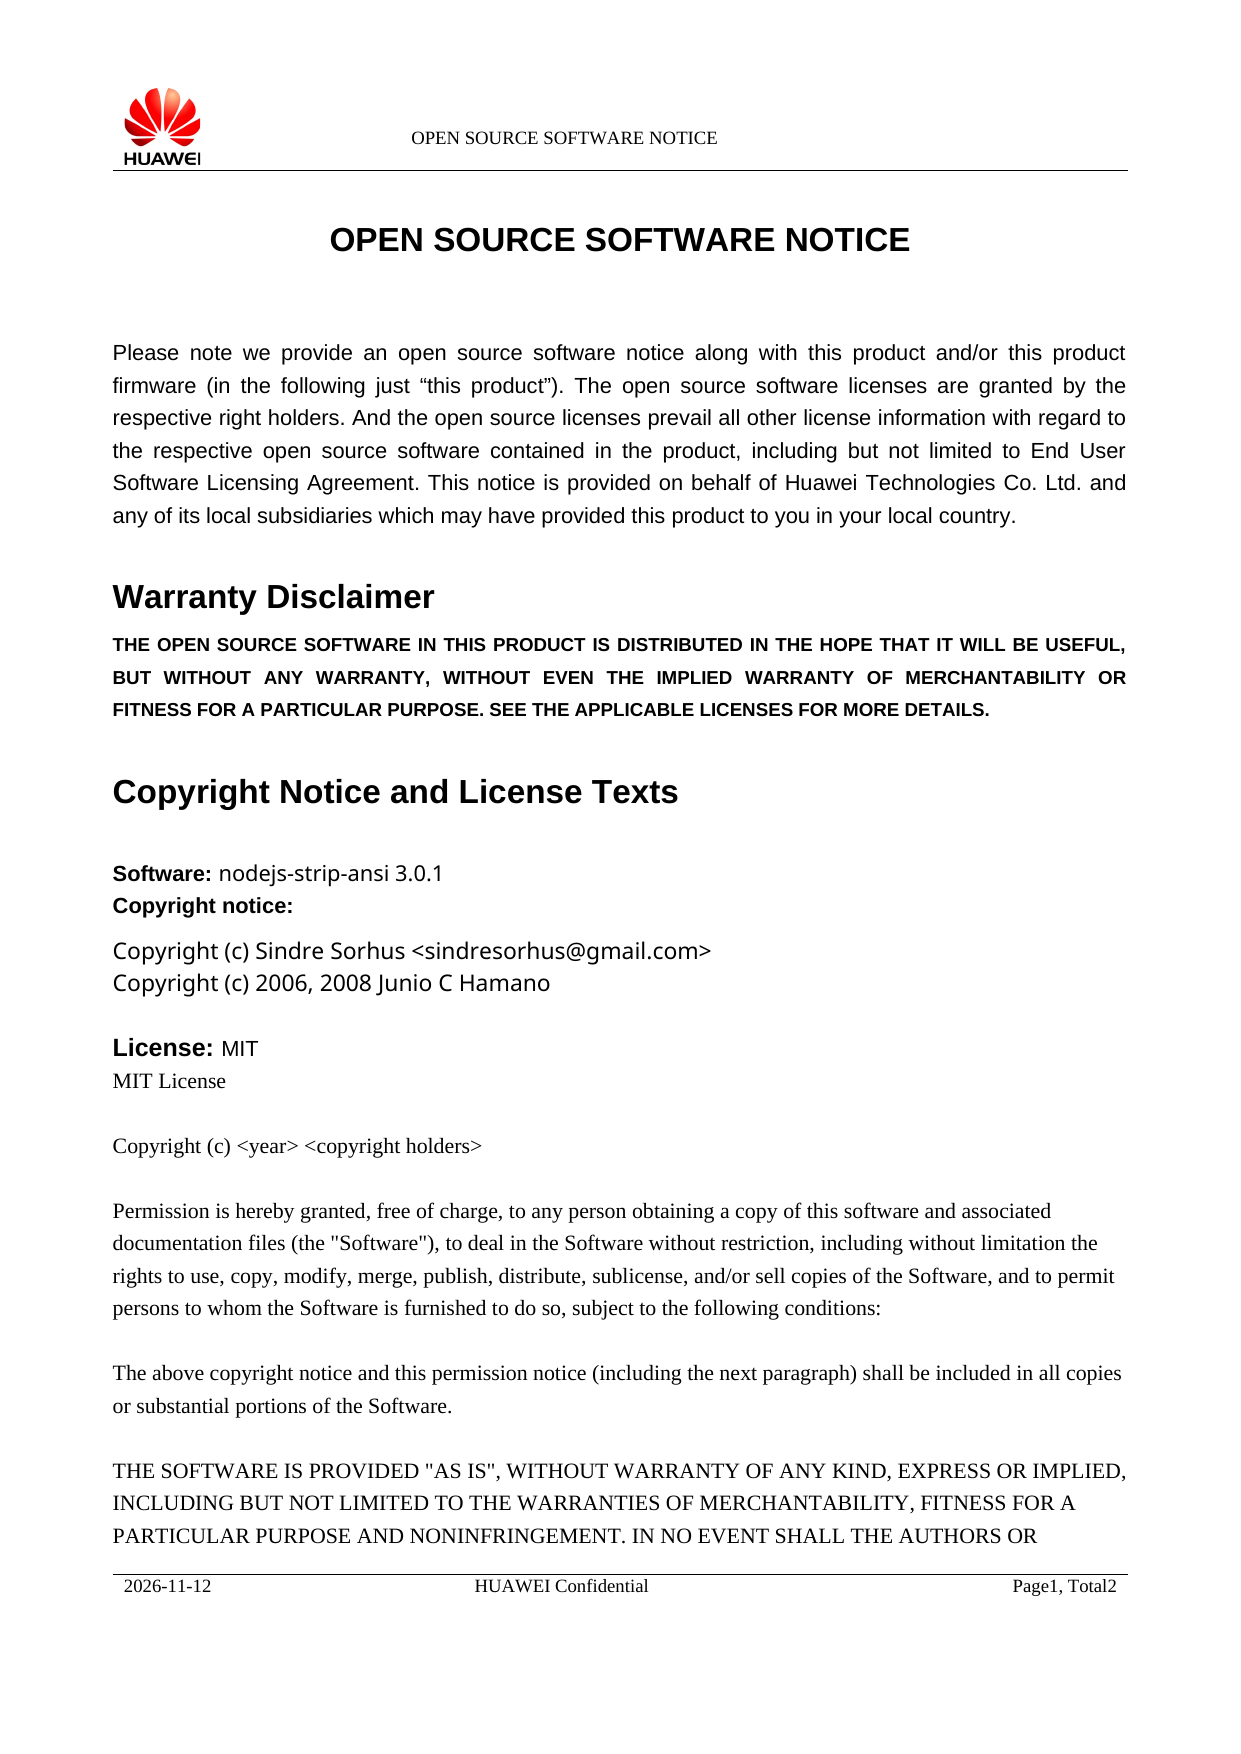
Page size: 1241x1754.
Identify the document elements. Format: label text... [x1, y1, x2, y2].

text OPEN SOURCE SOFTWARE NOTICE [112, 206, 1128, 271]
text Copyright Notice and License Texts [112, 759, 1128, 824]
title Software: nodejs-strip-ansi 3.0.1 [112, 856, 1128, 889]
text Warranty Disclaimer [112, 564, 1128, 629]
text The open source software in this product is distributed in the hope that it will be useful, but WITHOUT ANY WARRANTY, without even the implied warranty of MERCHANTABILITY or FITNESS FOR A PARTICULAR PURPOSE. See the applicable licenses for more details. [112, 629, 1128, 726]
text Copyright (c) 2006, 2008 Junio C Hamano [112, 966, 1128, 1031]
text Copyright notice: [112, 889, 1128, 921]
text Copyright (c) Sindre Sorhus <sindresorhus@gmail.com> [112, 934, 1128, 966]
picture [124, 88, 201, 165]
text Please note we provide an open source software notice along with this product and/or this product firmware (in the following just “this product”). The open source software licenses are granted by the respective right holders. And the open source licenses prevail all other license information with regard to the respective open source software contained in the product, including but not limited to End User Software Licensing Agreement. This notice is provided on behalf of Huawei Technologies Co. Ltd. and any of its local subsidiaries which may have provided this product to you in your local country. [112, 336, 1128, 531]
text License: MIT [112, 1031, 1128, 1064]
